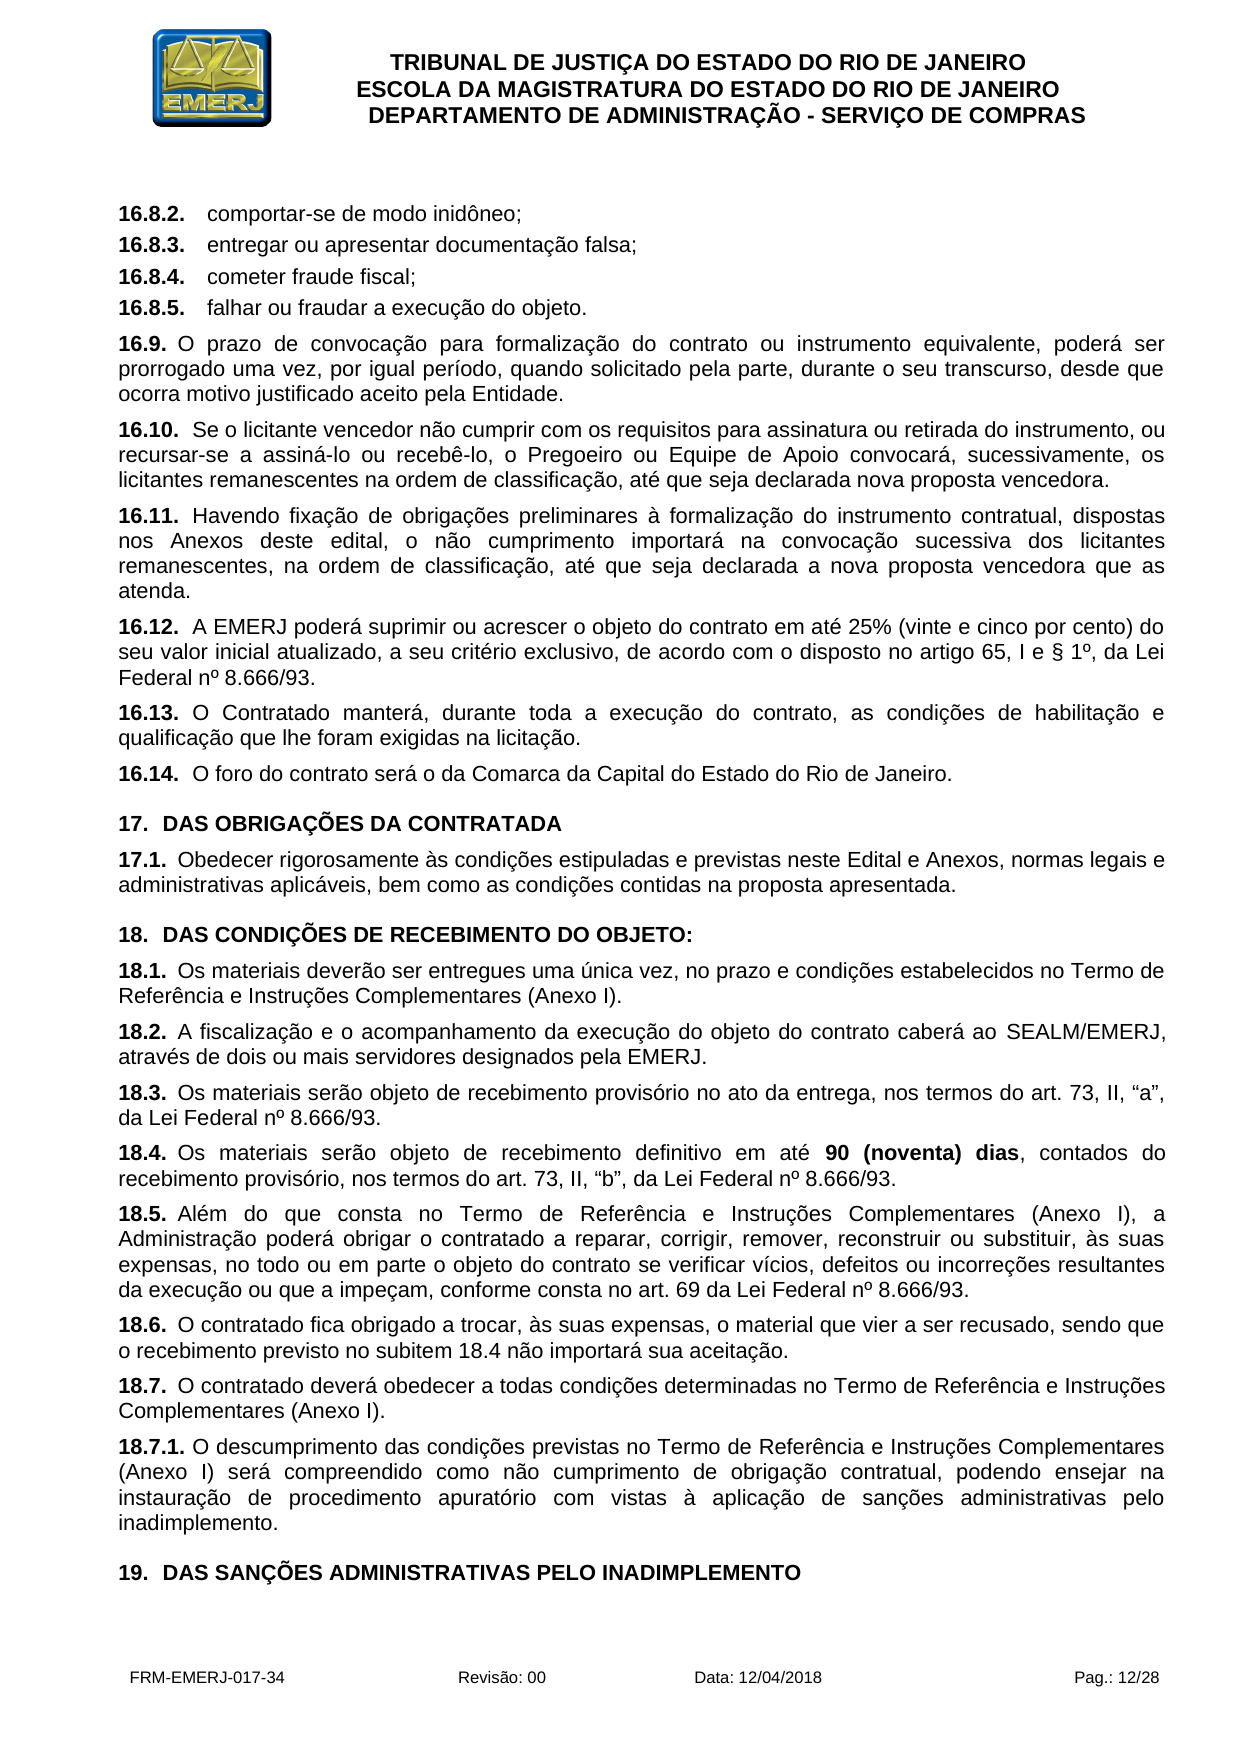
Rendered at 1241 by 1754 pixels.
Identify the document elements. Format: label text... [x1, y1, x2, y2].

list Se o licitante vencedor não cumprir com os requisitos para assinatura ou retirada do instrumento, ou recursar-se a assiná-lo ou recebê-lo, o Pregoeiro ou Equipe de Apoio convocará, sucessivamente, os licitantes remanescentes na ordem de classificação, até que seja declarada nova proposta vencedora. [118, 417, 1166, 492]
list A EMERJ poderá suprimir ou acrescer o objeto do contrato em até 25% (vinte e cinco por cento) do seu valor inicial atualizado, a seu critério exclusivo, de acordo com o disposto no artigo 65, I e § 1º, da Lei Federal nº 8.666/93. [118, 614, 1166, 690]
list O descumprimento das condições previstas no Termo de Referência e Instruções Complementares (Anexo I) será compreendido como não cumprimento de obrigação contratual, podendo ensejar na instauração de procedimento apuratório com vistas à aplicação de sanções administrativas pelo inadimplemento. [118, 1434, 1166, 1535]
list Os materiais serão objeto de recebimento provisório no ato da entrega, nos termos do art. 73, II, “a”, da Lei Federal nº 8.666/93. [118, 1079, 1166, 1130]
list O contratado deverá obedecer a todas condições determinadas no Termo de Referência e Instruções Complementares (Anexo I). [118, 1373, 1166, 1424]
list Obedecer rigorosamente às condições estipuladas e previstas neste Edital e Anexos, normas legais e administrativas aplicáveis, bem como as condições contidas na proposta apresentada. [118, 847, 1166, 897]
list Além do que consta no Termo de Referência e Instruções Complementares (Anexo I), a Administração poderá obrigar o contratado a reparar, corrigir, remover, reconstruir ou substituir, às suas expensas, no todo ou em parte o objeto do contrato se verificar vícios, defeitos ou incorreções resultantes da execução ou que a impeçam, conforme consta no art. 69 da Lei Federal nº 8.666/93. [118, 1201, 1166, 1302]
list DAS SANÇÕES ADMINISTRATIVAS PELO INADIMPLEMENTO [118, 1560, 1166, 1585]
list A fiscalização e o acompanhamento da execução do objeto do contrato caberá ao SEALM/EMERJ, através de dois ou mais servidores designados pela EMERJ. [118, 1019, 1166, 1069]
list O Contratado manterá, durante toda a execução do contrato, as condições de habilitação e qualificação que lhe foram exigidas na licitação. [118, 700, 1166, 751]
list DAS OBRIGAÇÕES DA CONTRATADA [118, 811, 1166, 836]
list DAS CONDIÇÕES DE RECEBIMENTO DO OBJETO: [118, 922, 1166, 947]
list O contratado fica obrigado a trocar, às suas expensas, o material que vier a ser recusado, sendo que o recebimento previsto no subitem 18.4 não importará sua aceitação. [118, 1312, 1166, 1363]
list O prazo de convocação para formalização do contrato ou instrumento equivalente, poderá ser prorrogado uma vez, por igual período, quando solicitado pela parte, durante o seu transcurso, desde que ocorra motivo justificado aceito pela Entidade. [118, 331, 1166, 406]
list Os materiais serão objeto de recebimento definitivo em até 90 (noventa) dias, contados do recebimento provisório, nos termos do art. 73, II, “b”, da Lei Federal nº 8.666/93. [118, 1140, 1166, 1191]
list cometer fraude fiscal; [118, 264, 1166, 289]
list falhar ou fraudar a execução do objeto. [118, 295, 1166, 320]
list entregar ou apresentar documentação falsa; [118, 232, 1166, 257]
list O foro do contrato será o da Comarca da Capital do Estado do Rio de Janeiro. [118, 761, 1166, 786]
list comportar-se de modo inidôneo; [118, 201, 1166, 226]
list Os materiais deverão ser entregues uma única vez, no prazo e condições estabelecidos no Termo de Referência e Instruções Complementares (Anexo I). [118, 958, 1166, 1008]
list Havendo fixação de obrigações preliminares à formalização do instrumento contratual, dispostas nos Anexos deste edital, o não cumprimento importará na convocação sucessiva dos licitantes remanescentes, na ordem de classificação, até que seja declarada a nova proposta vencedora que as atenda. [118, 503, 1166, 604]
